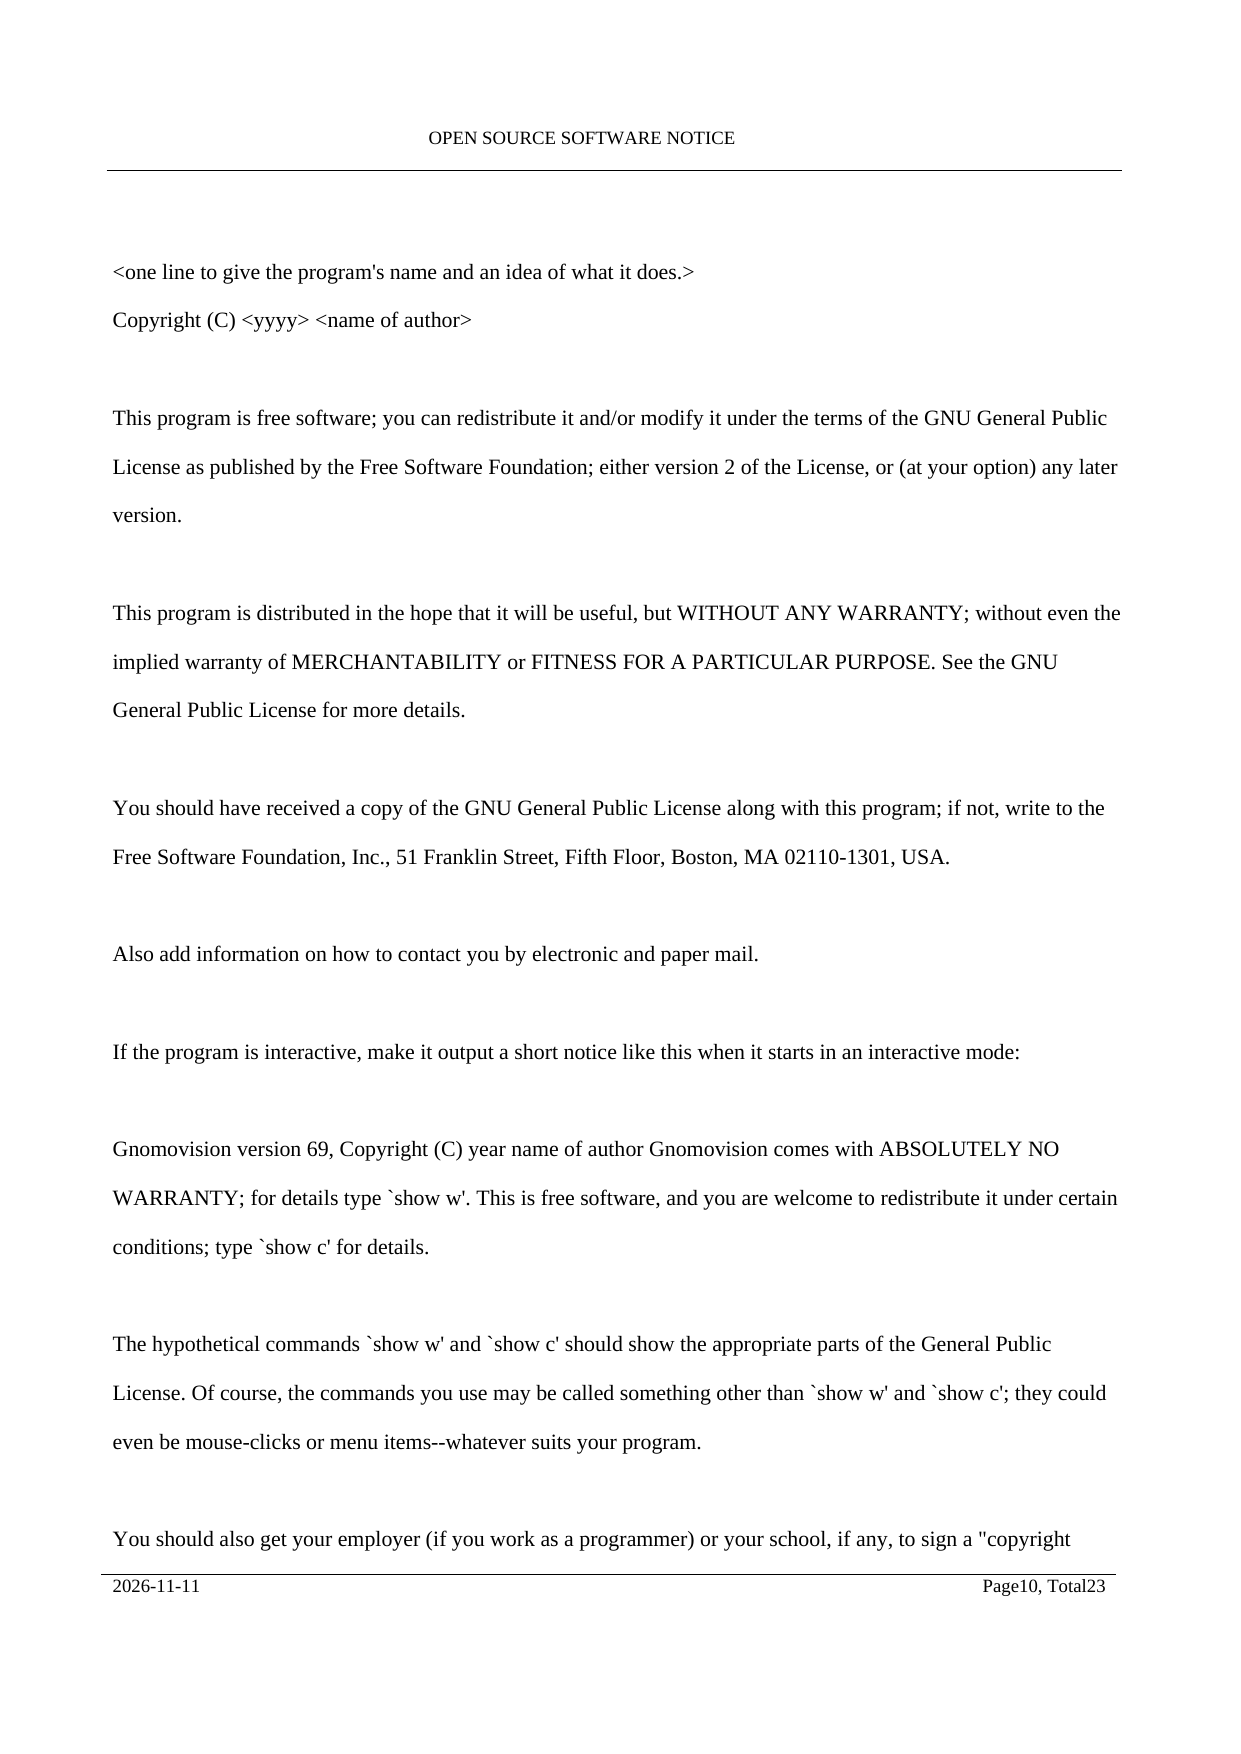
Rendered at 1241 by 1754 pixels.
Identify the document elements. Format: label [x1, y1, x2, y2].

text [112, 206, 1128, 1555]
